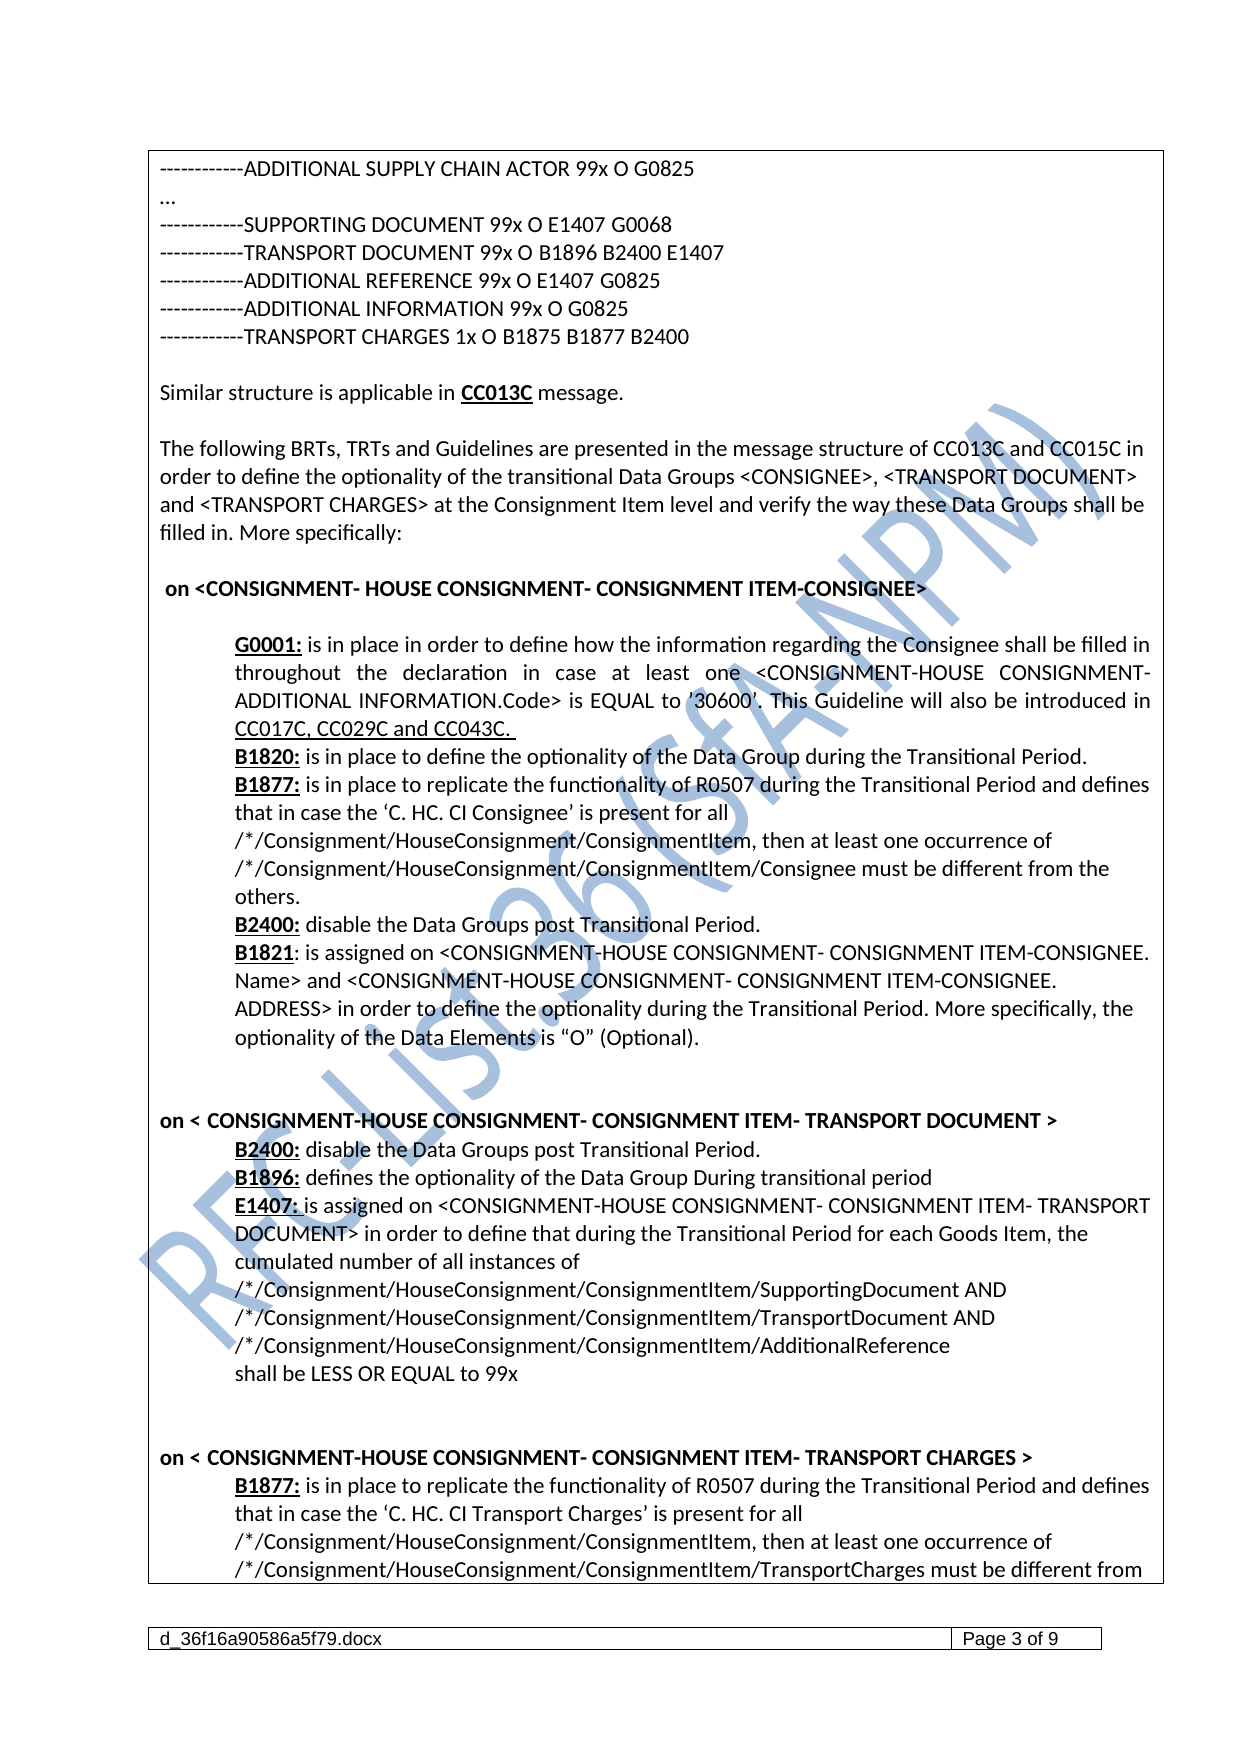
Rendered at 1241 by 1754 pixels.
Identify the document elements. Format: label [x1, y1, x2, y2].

table_header [149, 151, 1163, 1583]
